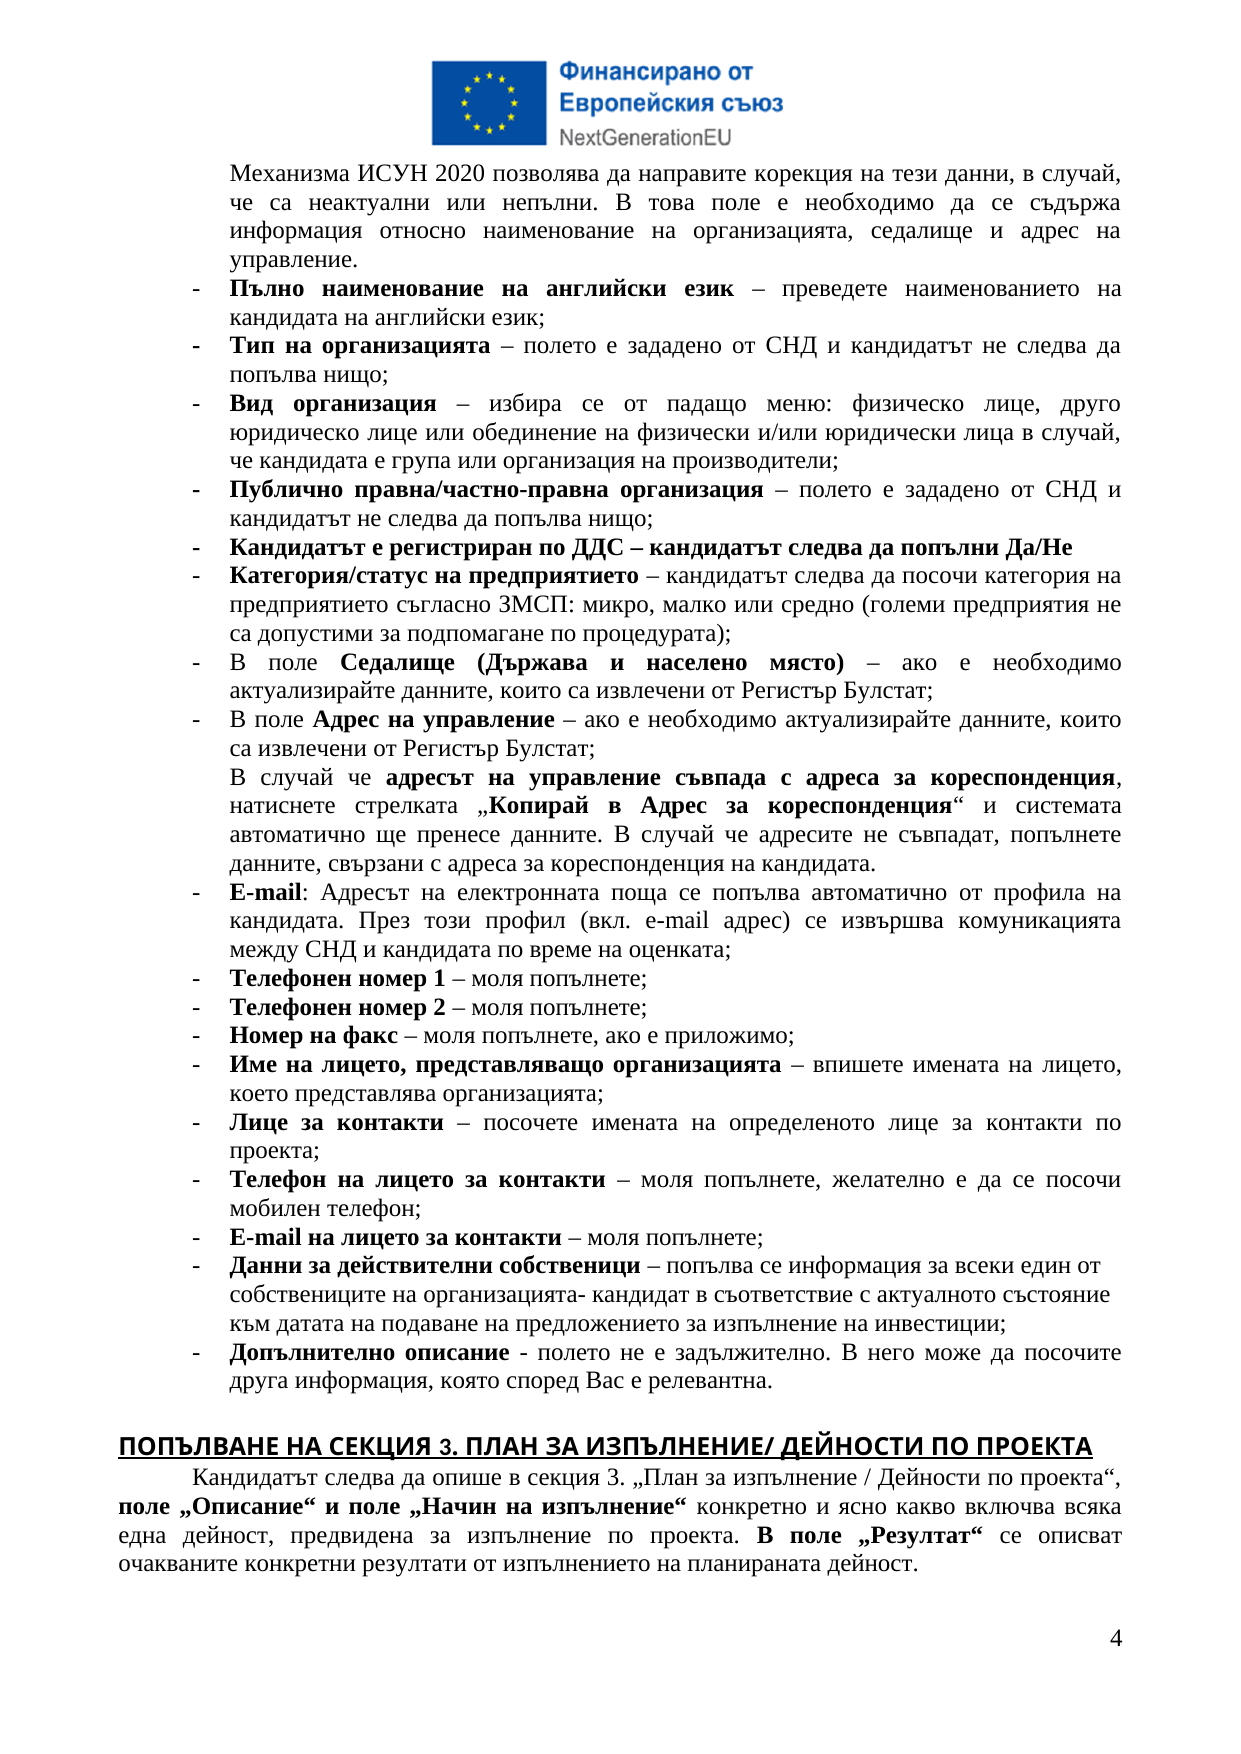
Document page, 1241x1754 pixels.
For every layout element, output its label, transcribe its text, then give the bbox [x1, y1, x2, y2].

text Кандидатът следва да опише в секция 3. „План за изпълнение / Дейности по проекта“, поле „Описание“ и поле „Начин на изпълнение“ конкретно и ясно какво включва всяка една дейност, предвидена за изпълнение по проекта. В поле „Резултат“ се описват очакваните конкретни резултати от изпълнението на планираната дейност. [118, 1462, 1122, 1577]
list Пълно наименование на английски език – преведете наименованието на кандидата на английски език; [192, 273, 1122, 330]
list Име на лицето, представляващо организацията – впишете имената на лицето, което представлява организацията; [192, 1049, 1122, 1107]
list Номер на факс – моля попълнете, ако е приложимо; [192, 1020, 1122, 1049]
picture [423, 47, 817, 157]
list В поле Адрес на управление – ако е необходимо актуализирайте данните, които са извлечени от Регистър Булстат; [192, 704, 1122, 762]
list Лице за контакти – посочете имената на определеното лице за контакти по проекта; [192, 1107, 1122, 1164]
list Тип на организацията – полето е зададено от СНД и кандидатът не следва да попълва нищо; [192, 330, 1122, 388]
list Категория/статус на предприятието – кандидатът следва да посочи категория на предприятието съгласно ЗМСП: микро, малко или средно (големи предприятия не са допустими за подпомагане по процедурата); [192, 560, 1122, 647]
list Кандидатът е регистриран по ДДС – кандидатът следва да попълни Да/Не [192, 532, 1122, 560]
text Попълване на секция 3. План за изпълнение/ Дейности по проекта [118, 1428, 1122, 1462]
list E-mail: Адресът на електронната поща се попълва автоматично от профила на кандидата. През този профил (вкл. e-mail адрес) се извършва комуникацията между СНД и кандидата по време на оценката; [192, 877, 1122, 963]
list Телефонен номер 1 – моля попълнете; [192, 963, 1122, 992]
list Вид организация – избира се от падащо меню: физическо лице, друго юридическо лице или обединение на физически и/или юридически лица в случай, че кандидата е група или организация на производители; [192, 388, 1122, 474]
list E-mail на лицето за контакти – моля попълнете; [192, 1222, 1122, 1250]
list Данни за действителни собственици – попълва се информация за всеки един от собствениците на организацията- кандидат в съответствие с актуалното състояние към датата на подаване на предложението за изпълнение на инвестиции; [192, 1250, 1122, 1337]
list Допълнително описание - полето не е задължително. В него може да посочите друга информация, която според Вас е релевантна. [192, 1337, 1122, 1394]
list Публично правна/частно-правна организация – полето е зададено от СНД и кандидатът не следва да попълва нищо; [192, 474, 1122, 532]
list В поле Седалище (Държава и населено място) – ако е необходимо актуализирайте данните, които са извлечени от Регистър Булстат; [192, 647, 1122, 704]
list Телефонен номер 2 – моля попълнете; [192, 992, 1122, 1020]
text В случай че адресът на управление съвпада с адреса за кореспонденция, натиснете стрелката „Копирай в Адрес за кореспонденция“ и системата автоматично ще пренесе данните. В случай че адресите не съвпадат, попълнете данните, свързани с адреса за кореспонденция на кандидата. [229, 762, 1122, 877]
list Телефон на лицето за контакти – моля попълнете, желателно е да се посочи мобилен телефон; [192, 1164, 1122, 1222]
